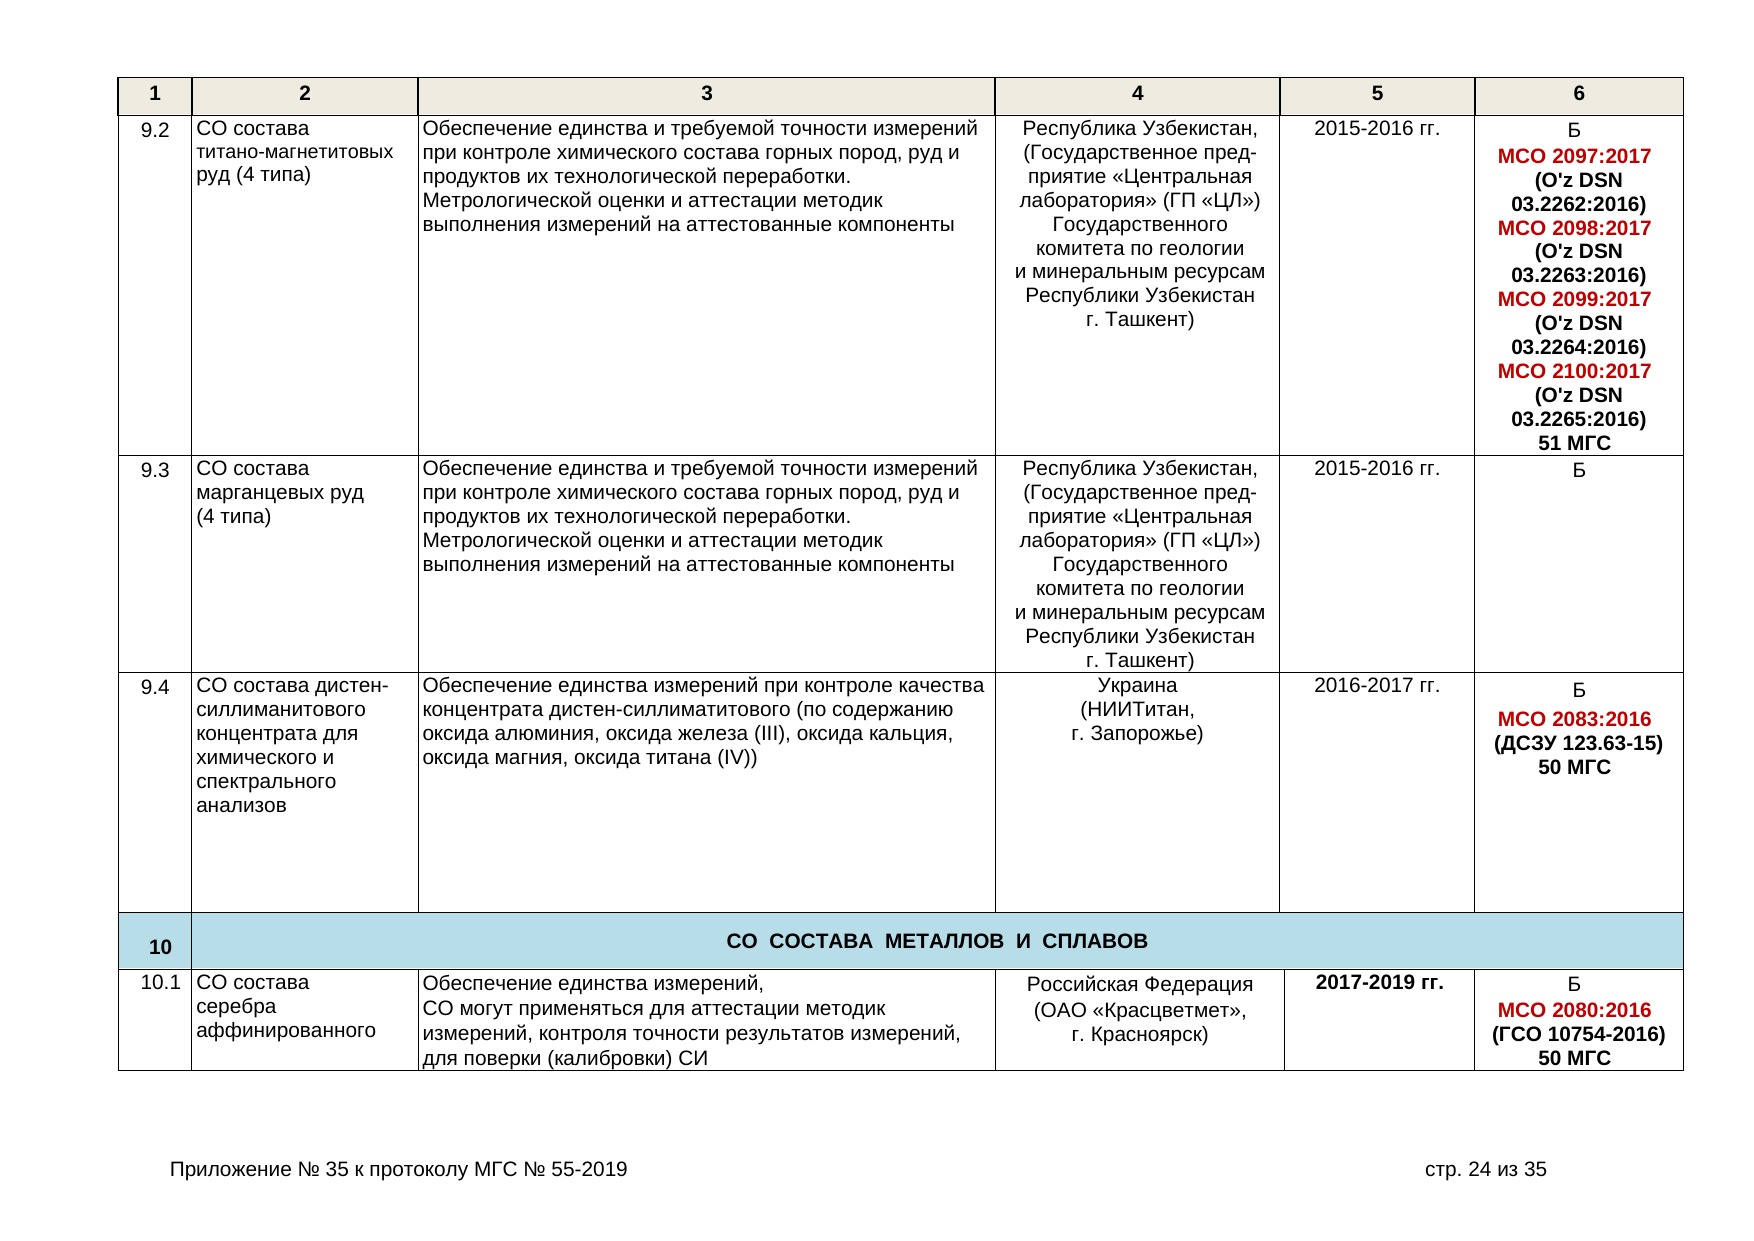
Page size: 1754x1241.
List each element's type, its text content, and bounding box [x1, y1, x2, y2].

table_cell Обеспечение единства измерений при контроле качества концентрата дистен-силлиматитового (по содержанию оксида алюминия, оксида железа (III), оксида кальция, оксида магния, оксида титана (IV)) [419, 673, 995, 912]
table_cell Республика Узбекистан, (Государственное пред-приятие «Центральная лаборатория» (ГП «ЦЛ») Государственного комитета по геологии и минеральным ресурсам Республики Узбекистан г. Ташкент) [996, 456, 1279, 672]
table_cell 9.3 [119, 456, 191, 672]
table_cell 2015-2016 гг. [1280, 456, 1474, 672]
table_header 6 [1476, 78, 1683, 114]
table_cell Обеспечение единства и требуемой точности измерений при контроле химического состава горных пород, руд и продуктов их технологической переработки. Метрологической оценки и аттестации методик выполнения измерений на аттестованные компоненты [419, 456, 995, 672]
table_cell СО состава титано-магнетитовых руд (4 типа) [192, 116, 418, 455]
table_header 4 [996, 78, 1279, 114]
table_cell Б МСО 2083:2016 (ДСЗУ 123.63-15) 50 МГС [1475, 673, 1683, 912]
table_cell СО СОСТАВА МЕТАЛЛОВ И СПЛАВОВ [192, 913, 1683, 968]
table_cell Республика Узбекистан, (Государственное пред-приятие «Центральная лаборатория» (ГП «ЦЛ») Государственного комитета по геологии и минеральным ресурсам Республики Узбекистан г. Ташкент) [996, 116, 1279, 455]
table_cell Б МСО 2080:2016 (ГСО 10754-2016) 50 МГС [1475, 970, 1683, 1069]
table_cell 9.2 [119, 116, 191, 455]
table_cell Украина (НИИТитан, г. Запорожье) [996, 673, 1279, 912]
table_cell 9.4 [119, 673, 191, 912]
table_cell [996, 970, 1284, 1069]
table_cell СО состава серебра аффинированного [192, 970, 418, 1069]
table_cell 10 [119, 913, 191, 968]
table_cell 2015-2016 гг. [1280, 116, 1474, 455]
table_header 2 [193, 78, 417, 114]
table_cell Обеспечение единства и требуемой точности измерений при контроле химического состава горных пород, руд и продуктов их технологической переработки. Метрологической оценки и аттестации методик выполнения измерений на аттестованные компоненты [419, 116, 995, 455]
table_header 1 [119, 78, 191, 114]
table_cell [419, 970, 995, 1069]
table_cell Б МСО 2097:2017 (O'z DSN 03.2262:2016) МСО 2098:2017 (O'z DSN 03.2263:2016) МСО 2099:2017 (O'z DSN 03.2264:2016) МСО 2100:2017 (O'z DSN 03.2265:2016) 51 МГС [1475, 116, 1683, 455]
table_cell Б [1475, 456, 1683, 672]
table_cell СО состава дистен-силлиманитового концентрата для химического и спектрального анализов [192, 673, 418, 912]
table_cell 10.1 [119, 970, 191, 1069]
table_cell СО состава марганцевых руд (4 типа) [192, 456, 418, 672]
table_header 5 [1281, 78, 1474, 114]
table_header 3 [419, 78, 994, 114]
table_cell 2017-2019 гг. [1285, 970, 1474, 1069]
table_cell 2016-2017 гг. [1280, 673, 1474, 912]
